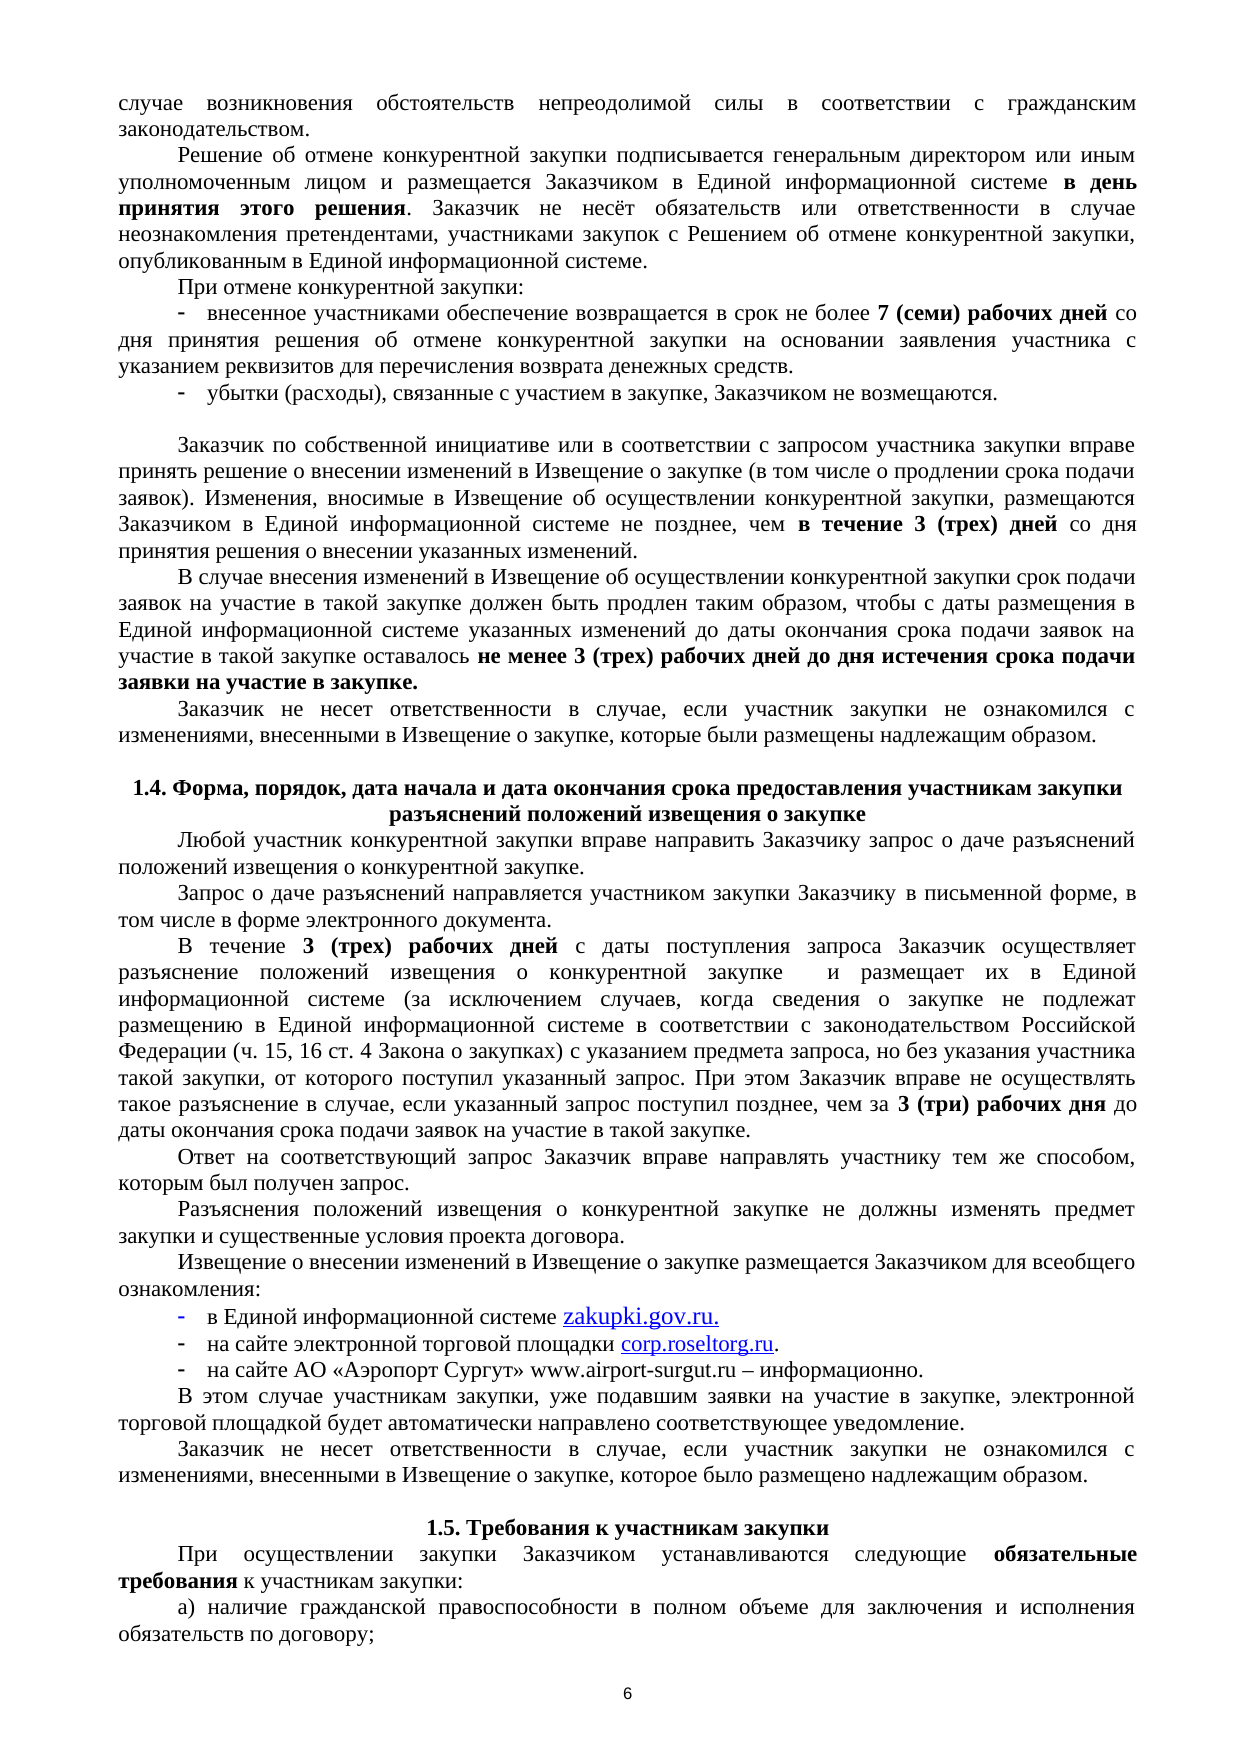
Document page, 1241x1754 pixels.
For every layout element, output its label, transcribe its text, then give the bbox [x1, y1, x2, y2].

list убытки (расходы), связанные с участием в закупке, Заказчиком не возмещаются. [118, 378, 1137, 405]
text а) наличие гражданской правоспособности в полном объеме для заключения и исполнения обязательств по договору; [118, 1593, 1137, 1646]
text В случае внесения изменений в Извещение об осуществлении конкурентной закупки срок подачи заявок на участие в такой закупке должен быть продлен таким образом, чтобы с даты размещения в Единой информационной системе указанных изменений до даты окончания срока подачи заявок на участие в такой закупке оставалось не менее 3 (трех) рабочих дней до дня истечения срока подачи заявки на участие в закупке. [118, 563, 1137, 695]
list внесенное участниками обеспечение возвращается в срок не более 7 (семи) рабочих дней со дня принятия решения об отмене конкурентной закупки на основании заявления участника с указанием реквизитов для перечисления возврата денежных средств. [118, 299, 1137, 378]
text Заказчик по собственной инициативе или в соответствии с запросом участника закупки вправе принять решение о внесении изменений в Извещение о закупке (в том числе о продлении срока подачи заявок). Изменения, вносимые в Извещение об осуществлении конкурентной закупки, размещаются Заказчиком в Единой информационной системе не позднее, чем в течение 3 (трех) дней со дня принятия решения о внесении указанных изменений. [118, 431, 1137, 563]
list на сайте АО «Аэропорт Сургут» www.airport-surgut.ru – информационно. [118, 1356, 1137, 1382]
text Любой участник конкурентной закупки вправе направить Заказчику запрос о даче разъяснений положений извещения о конкурентной закупке. [118, 827, 1137, 879]
text В этом случае участникам закупки, уже подавшим заявки на участие в закупке, электронной торговой площадкой будет автоматически направлено соответствующее уведомление. [118, 1382, 1137, 1435]
text Запрос о даче разъяснений направляется участником закупки Заказчику в письменной форме, в том числе в форме электронного документа. [118, 879, 1137, 932]
text При осуществлении закупки Заказчиком устанавливаются следующие обязательные требования к участникам закупки: [118, 1541, 1137, 1593]
text Решение об отмене конкурентной закупки подписывается генеральным директором или иным уполномоченным лицом и размещается Заказчиком в Единой информационной системе в день принятия этого решения. Заказчик не несёт обязательств или ответственности в случае неознакомления претендентами, участниками закупок с Решением об отмене конкурентной закупки, опубликованным в Единой информационной системе. [118, 141, 1137, 273]
text Заказчик не несет ответственности в случае, если участник закупки не ознакомился с изменениями, внесенными в Извещение о закупке, которое было размещено надлежащим образом. [118, 1435, 1137, 1488]
list на сайте электронной торговой площадки corp.roseltorg.ru. [118, 1330, 1137, 1356]
text Заказчик не несет ответственности в случае, если участник закупки не ознакомился с изменениями, внесенными в Извещение о закупке, которые были размещены надлежащим образом. [118, 695, 1137, 747]
text 1.4. Форма, порядок, дата начала и дата окончания срока предоставления участникам закупки разъяснений положений извещения о закупке [118, 774, 1137, 827]
text В течение 3 (трех) рабочих дней с даты поступления запроса Заказчик осуществляет разъяснение положений извещения о конкурентной закупке и размещает их в Единой информационной системе (за исключением случаев, когда сведения о закупке не подлежат размещению в Единой информационной системе в соответствии с законодательством Российской Федерации (ч. 15, 16 ст. 4 Закона о закупках) с указанием предмета запроса, но без указания участника такой закупки, от которого поступил указанный запрос. При этом Заказчик вправе не осуществлять такое разъяснение в случае, если указанный запрос поступил позднее, чем за 3 (три) рабочих дня до даты окончания срока подачи заявок на участие в такой закупке. [118, 932, 1137, 1143]
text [118, 89, 1137, 141]
text Ответ на соответствующий запрос Заказчик вправе направлять участнику тем же способом, которым был получен запрос. [118, 1143, 1137, 1196]
text Разъяснения положений извещения о конкурентной закупке не должны изменять предмет закупки и существенные условия проекта договора. [118, 1196, 1137, 1248]
text 1.5. Требования к участникам закупки [118, 1514, 1137, 1541]
list в Единой информационной системе zakupki.gov.ru. [118, 1301, 1137, 1330]
text При отмене конкурентной закупки: [118, 273, 1137, 299]
text Извещение о внесении изменений в Извещение о закупке размещается Заказчиком для всеобщего ознакомления: [118, 1248, 1137, 1301]
